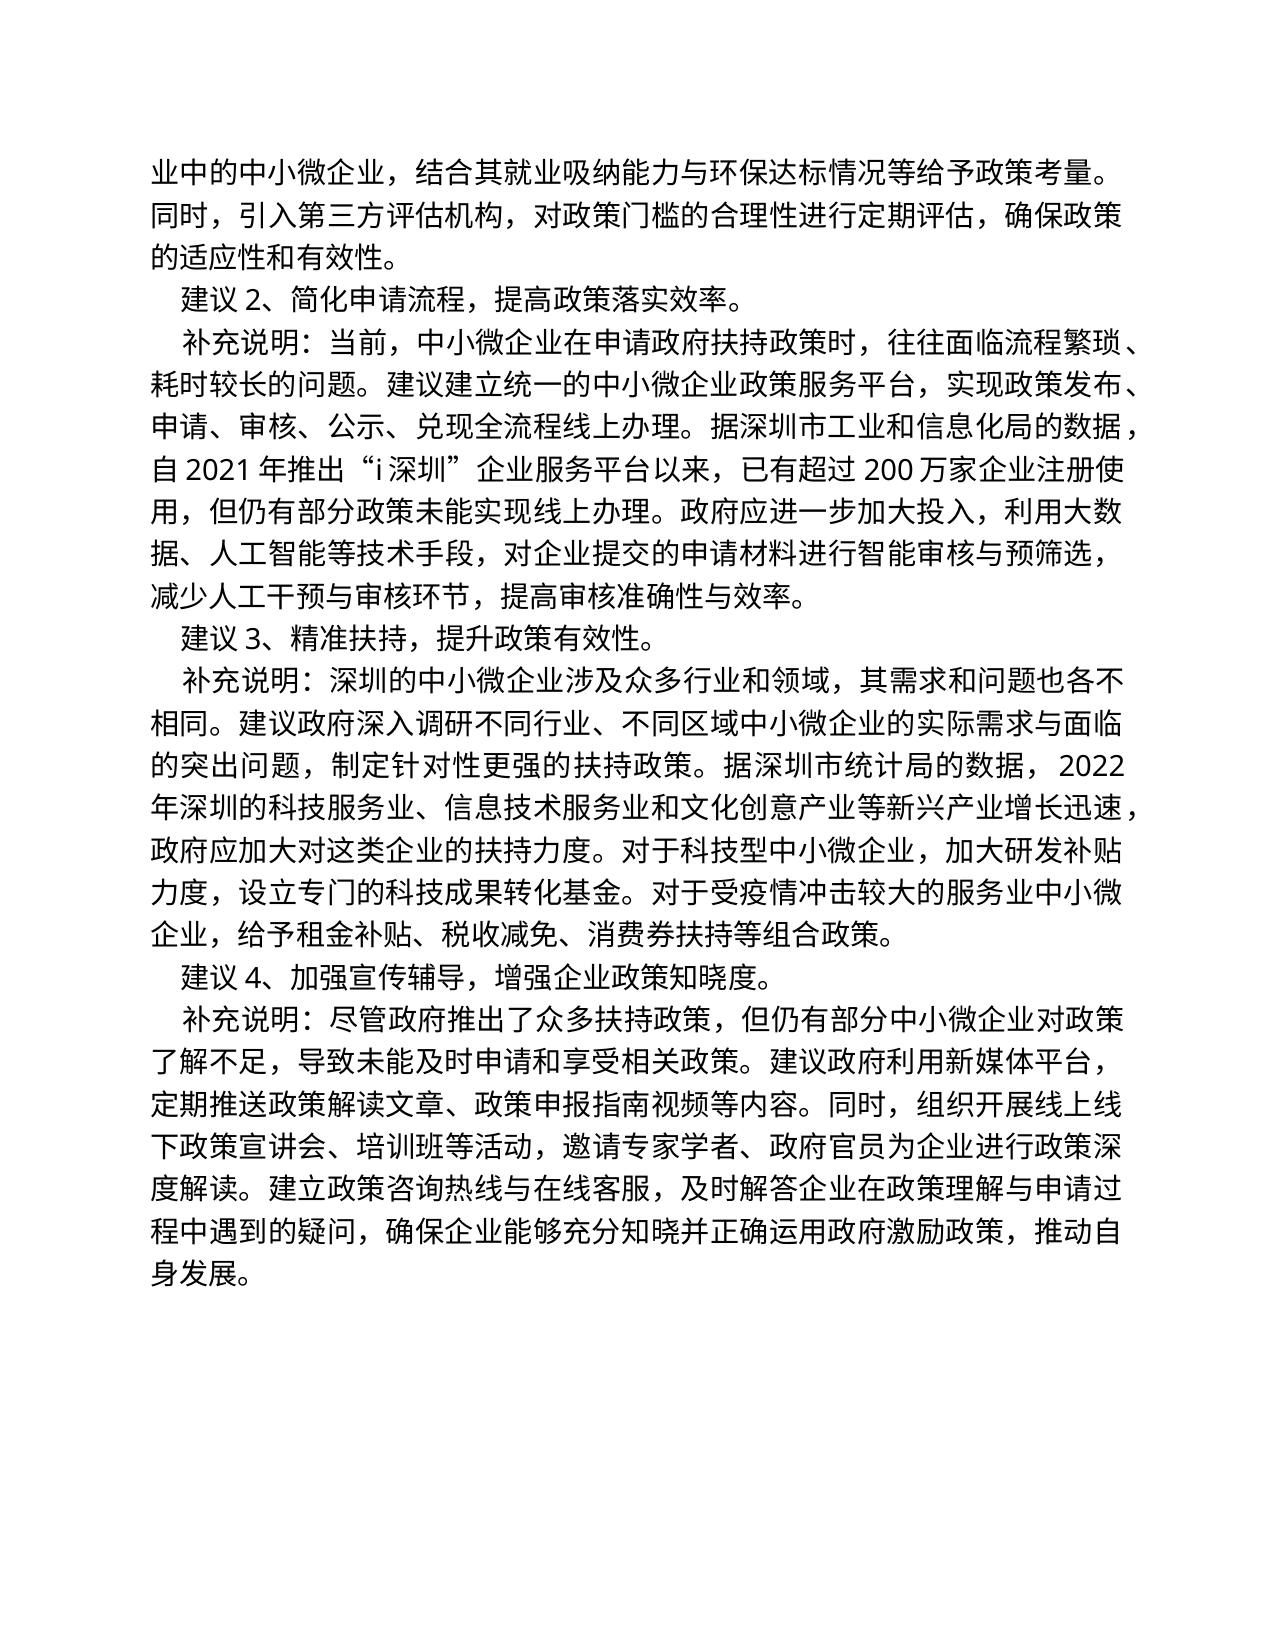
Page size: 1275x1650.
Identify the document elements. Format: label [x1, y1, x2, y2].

text [150, 150, 1125, 1319]
